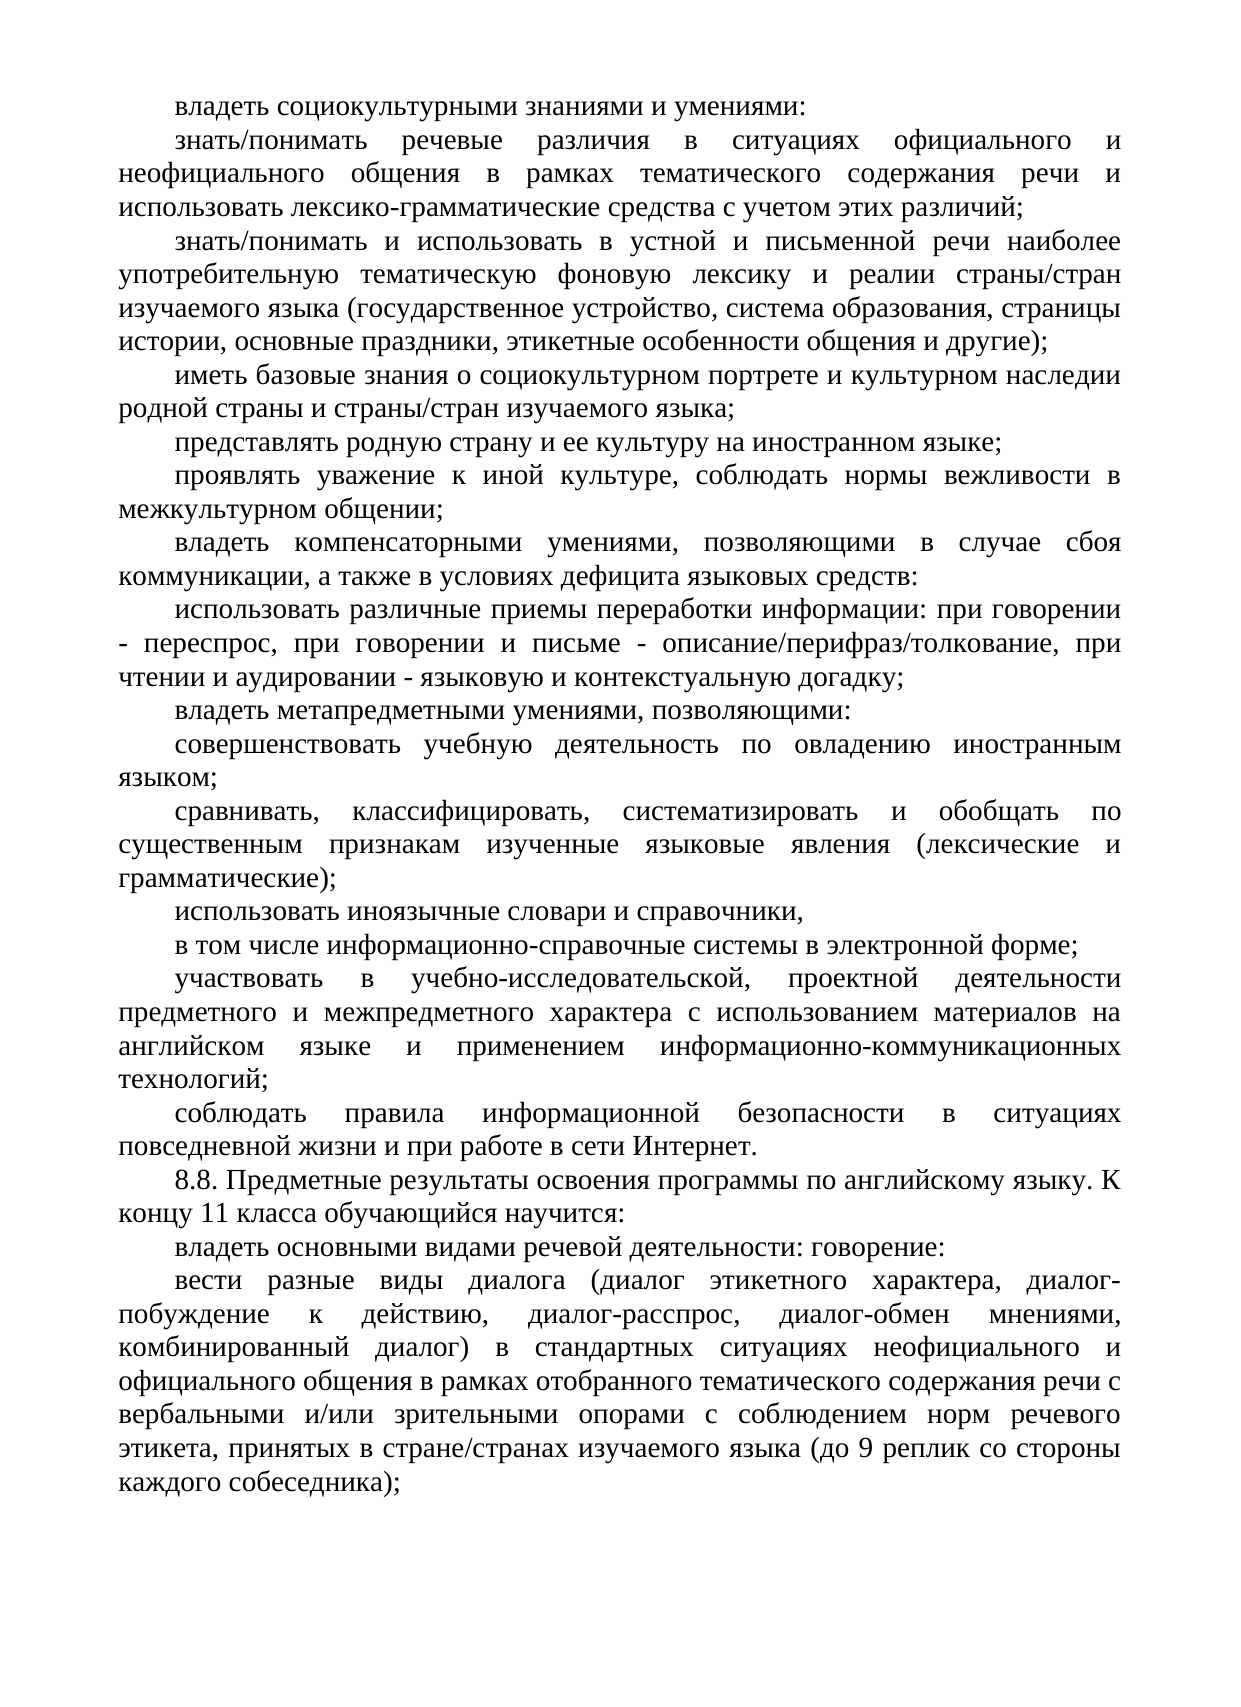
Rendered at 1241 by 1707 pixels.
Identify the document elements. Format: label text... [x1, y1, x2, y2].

text использовать иноязычные словари и справочники, [118, 893, 1122, 927]
text иметь базовые знания о социокультурном портрете и культурном наследии родной страны и страны/стран изучаемого языка; [118, 357, 1122, 424]
text в том числе информационно-справочные системы в электронной форме; [118, 927, 1122, 961]
text вести разные виды диалога (диалог этикетного характера, диалог-побуждение к действию, диалог-расспрос, диалог-обмен мнениями, комбинированный диалог) в стандартных ситуациях неофициального и официального общения в рамках отобранного тематического содержания речи с вербальными и/или зрительными опорами с соблюдением норм речевого этикета, принятых в стране/странах изучаемого языка (до 9 реплик со стороны каждого собеседника); [118, 1262, 1122, 1497]
text владеть компенсаторными умениями, позволяющими в случае сбоя коммуникации, а также в условиях дефицита языковых средств: [118, 524, 1122, 592]
text соблюдать правила информационной безопасности в ситуациях повседневной жизни и при работе в сети Интернет. [118, 1095, 1122, 1162]
text владеть метапредметными умениями, позволяющими: [118, 692, 1122, 726]
text 8.8. Предметные результаты освоения программы по английскому языку. К концу 11 класса обучающийся научится: [118, 1162, 1122, 1229]
text знать/понимать и использовать в устной и письменной речи наиболее употребительную тематическую фоновую лексику и реалии страны/стран изучаемого языка (государственное устройство, система образования, страницы истории, основные праздники, этикетные особенности общения и другие); [118, 223, 1122, 357]
text участвовать в учебно-исследовательской, проектной деятельности предметного и межпредметного характера с использованием материалов на английском языке и применением информационно-коммуникационных технологий; [118, 961, 1122, 1095]
text сравнивать, классифицировать, систематизировать и обобщать по существенным признакам изученные языковые явления (лексические и грамматические); [118, 793, 1122, 893]
text использовать различные приемы переработки информации: при говорении - переспрос, при говорении и письме - описание/перифраз/толкование, при чтении и аудировании - языковую и контекстуальную догадку; [118, 592, 1122, 692]
text совершенствовать учебную деятельность по овладению иностранным языком; [118, 726, 1122, 793]
text знать/понимать речевые различия в ситуациях официального и неофициального общения в рамках тематического содержания речи и использовать лексико-грамматические средства с учетом этих различий; [118, 122, 1122, 223]
text владеть основными видами речевой деятельности: говорение: [118, 1229, 1122, 1262]
text представлять родную страну и ее культуру на иностранном языке; [118, 424, 1122, 457]
text владеть социокультурными знаниями и умениями: [118, 88, 1122, 122]
text проявлять уважение к иной культуре, соблюдать нормы вежливости в межкультурном общении; [118, 457, 1122, 524]
